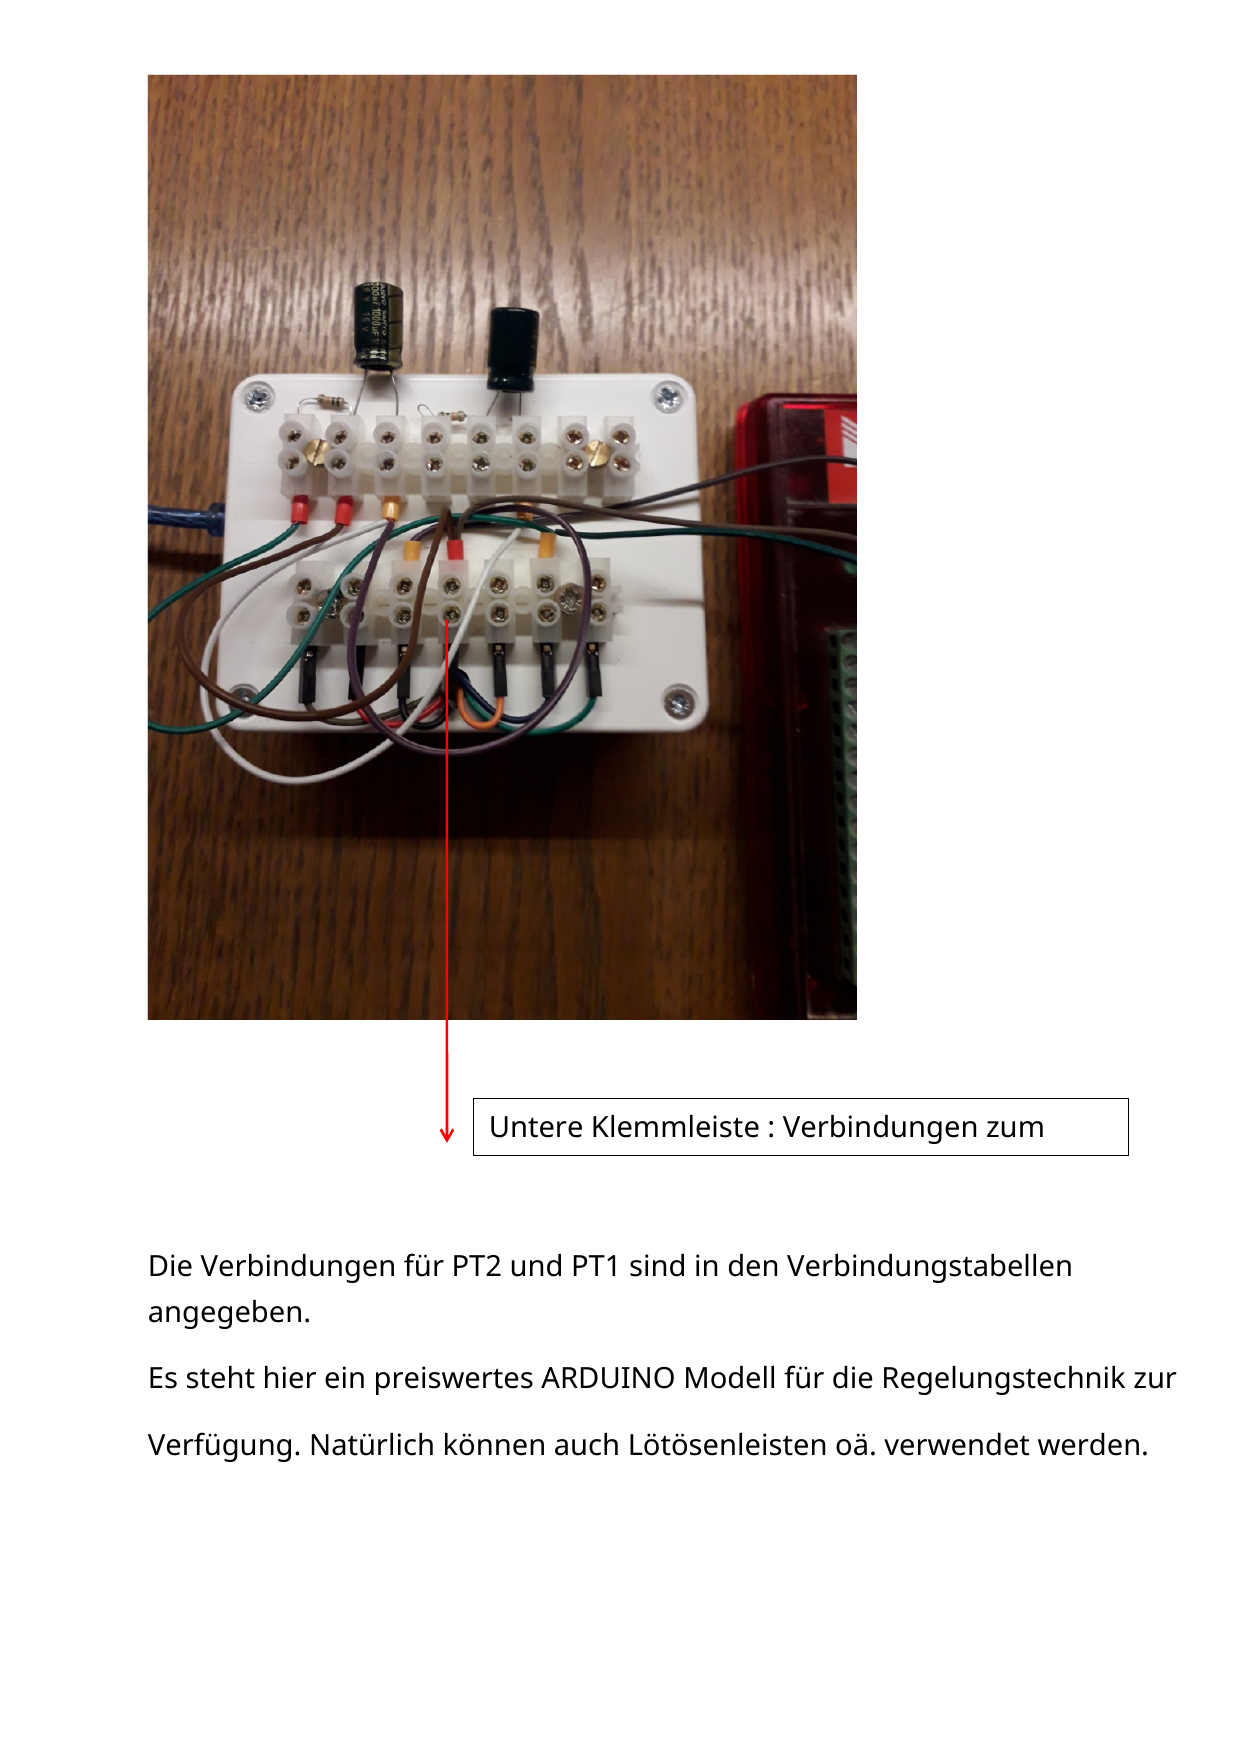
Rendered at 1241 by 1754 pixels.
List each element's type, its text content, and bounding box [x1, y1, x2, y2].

text Die Verbindungen für PT2 und PT1 sind in den Verbindungstabellen angegeben. [148, 1245, 1211, 1331]
text Es steht hier ein preiswertes ARDUINO Modell für die Regelungstechnik zur [148, 1357, 1211, 1397]
text Verfügung. Natürlich können auch Lötösenleisten oä. verwendet werden. [148, 1424, 1211, 1463]
picture [148, 76, 857, 1019]
